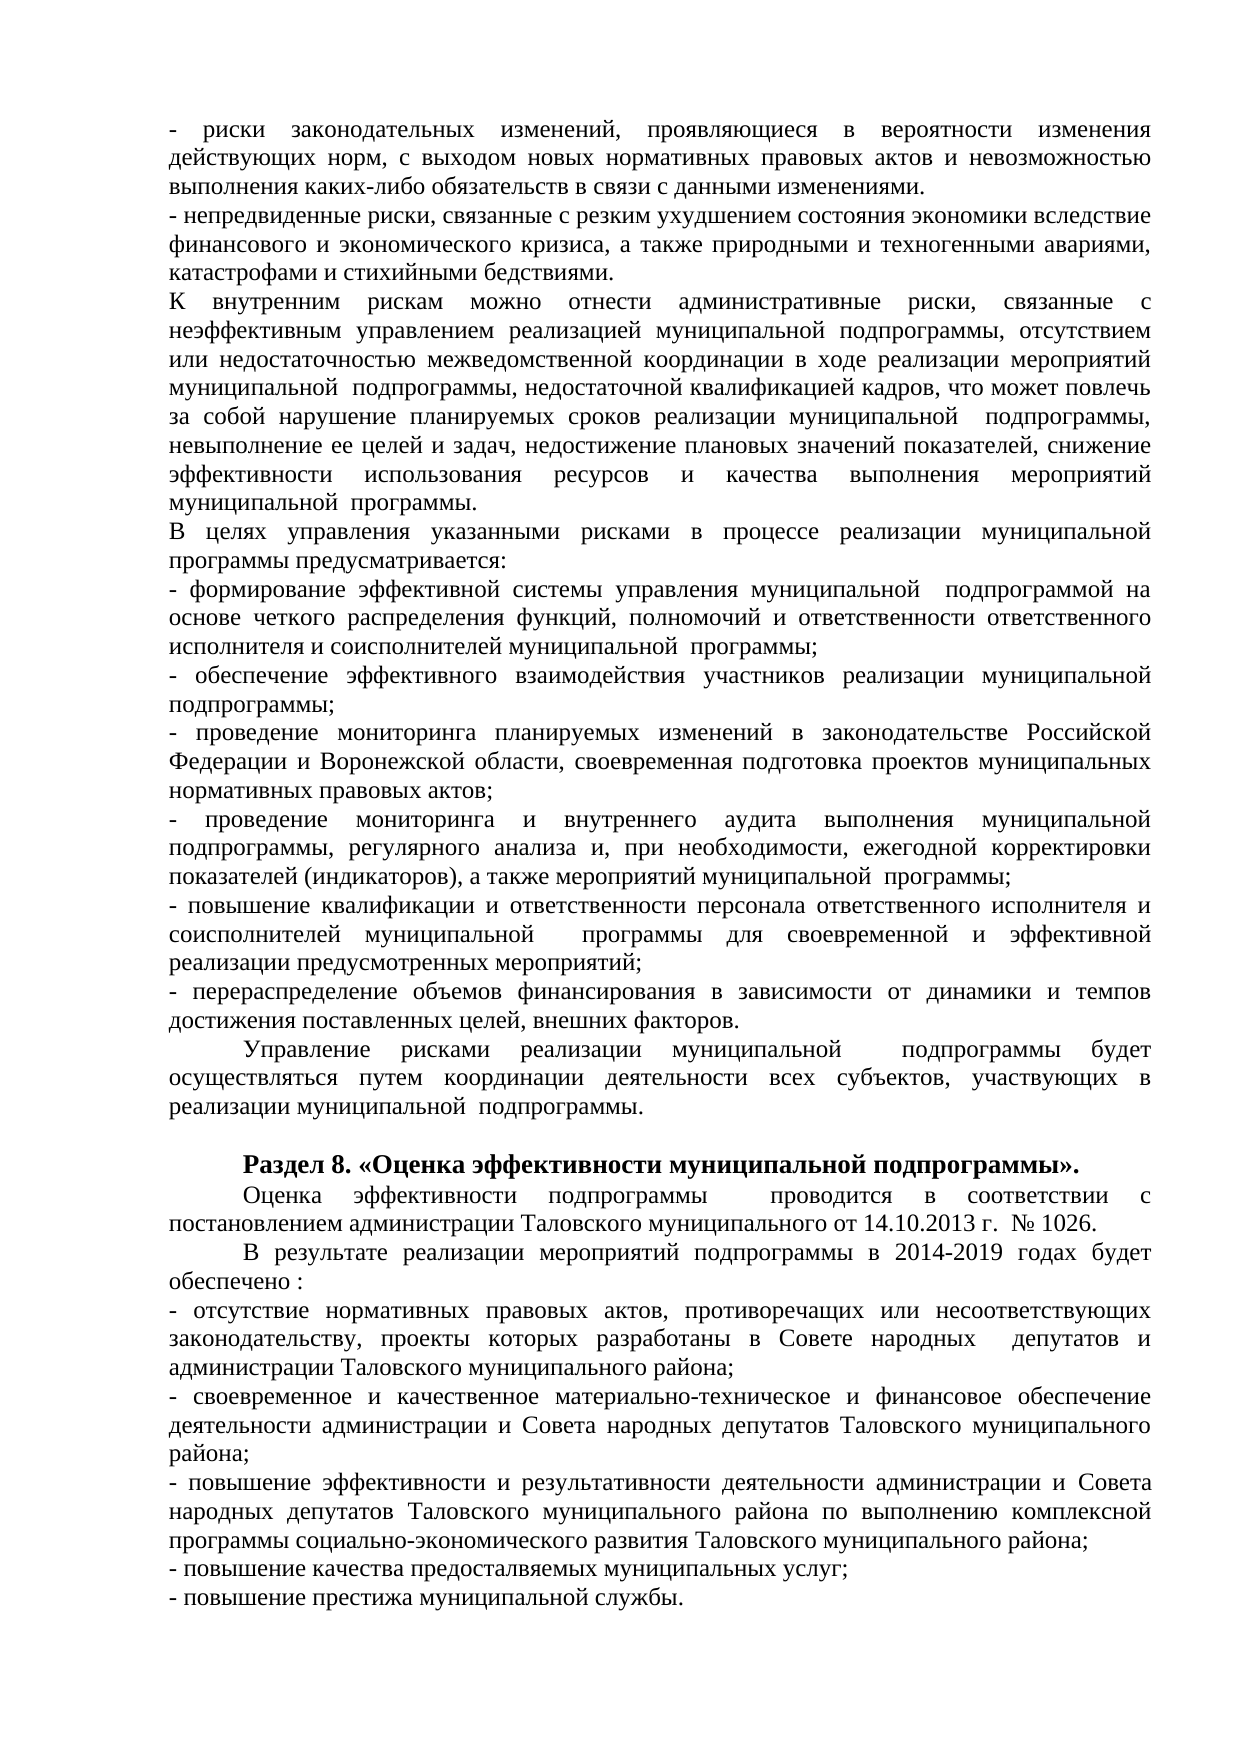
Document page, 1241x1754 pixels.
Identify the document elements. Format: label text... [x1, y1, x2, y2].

text В целях управления указанными рисками в процессе реализации муниципальной программы предусматривается: [169, 516, 1152, 574]
text - повышение качества предосталвяемых муниципальных услуг; [169, 1553, 1152, 1582]
text - своевременное и качественное материально-техническое и финансовое обеспечение деятельности администрации и Совета народных депутатов Таловского муниципального района; [169, 1381, 1152, 1467]
text - обеспечение эффективного взаимодействия участников реализации муниципальной подпрограммы; [169, 660, 1152, 717]
text - риски законодательных изменений, проявляющиеся в вероятности изменения действующих норм, с выходом новых нормативных правовых актов и невозможностью выполнения каких-либо обязательств в связи с данными изменениями. [169, 114, 1152, 200]
text Оценка эффективности подпрограммы проводится в соответствии с постановлением администрации Таловского муниципального от 14.10.2013 г. № 1026. [169, 1180, 1152, 1237]
text - проведение мониторинга и внутреннего аудита выполнения муниципальной подпрограммы, регулярного анализа и, при необходимости, ежегодной корректировки показателей (индикаторов), а также мероприятий муниципальной программы; [169, 804, 1152, 890]
text - формирование эффективной системы управления муниципальной подпрограммой на основе четкого распределения функций, полномочий и ответственности ответственного исполнителя и соисполнителей муниципальной программы; [169, 574, 1152, 660]
text - отсутствие нормативных правовых актов, противоречащих или несоответствующих законодательству, проекты которых разработаны в Совете народных депутатов и администрации Таловского муниципального района; [169, 1295, 1152, 1381]
text - повышение квалификации и ответственности персонала ответственного исполнителя и соисполнителей муниципальной программы для своевременной и эффективной реализации предусмотренных мероприятий; [169, 890, 1152, 976]
text В результате реализации мероприятий подпрограммы в 2014-2019 годах будет обеспечено : [169, 1237, 1152, 1295]
text К внутренним рискам можно отнести административные риски, связанные с неэффективным управлением реализацией муниципальной подпрограммы, отсутствием или недостаточностью межведомственной координации в ходе реализации мероприятий муниципальной подпрограммы, недостаточной квалификацией кадров, что может повлечь за собой нарушение планируемых сроков реализации муниципальной подпрограммы, невыполнение ее целей и задач, недостижение плановых значений показателей, снижение эффективности использования ресурсов и качества выполнения мероприятий муниципальной программы. [169, 286, 1152, 516]
text Управление рисками реализации муниципальной подпрограммы будет осуществляться путем координации деятельности всех субъектов, участвующих в реализации муниципальной подпрограммы. [169, 1034, 1152, 1120]
text - перераспределение объемов финансирования в зависимости от динамики и темпов достижения поставленных целей, внешних факторов. [169, 976, 1152, 1034]
text - повышение эффективности и результативности деятельности администрации и Совета народных депутатов Таловского муниципального района по выполнению комплексной программы социально-экономического развития Таловского муниципального района; [169, 1467, 1152, 1553]
text Раздел 8. «Оценка эффективности муниципальной подпрограммы». [169, 1149, 1152, 1180]
text - повышение престижа муниципальной службы. [169, 1582, 1152, 1611]
text - непредвиденные риски, связанные с резким ухудшением состояния экономики вследствие финансового и экономического кризиса, а также природными и техногенными авариями, катастрофами и стихийными бедствиями. [169, 200, 1152, 286]
text - проведение мониторинга планируемых изменений в законодательстве Российской Федерации и Воронежской области, своевременная подготовка проектов муниципальных нормативных правовых актов; [169, 717, 1152, 804]
